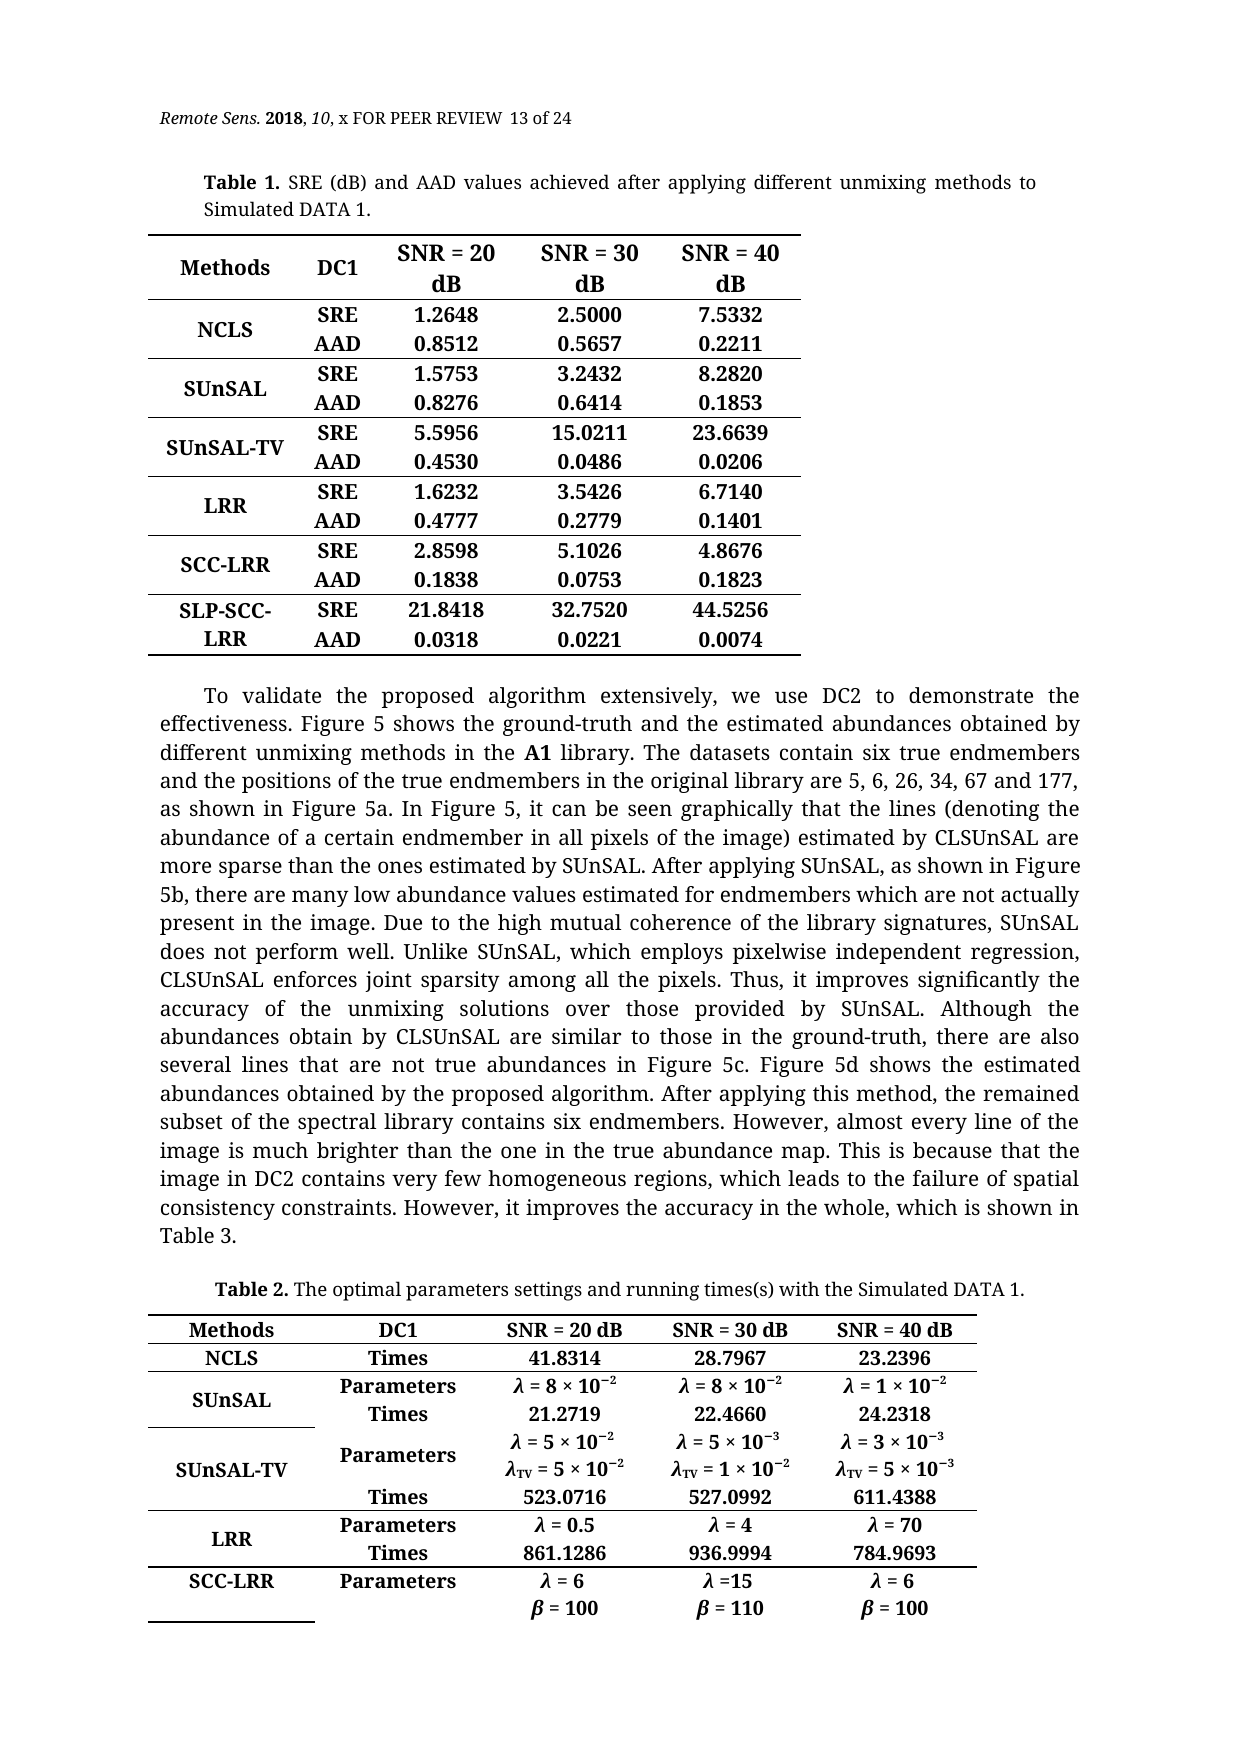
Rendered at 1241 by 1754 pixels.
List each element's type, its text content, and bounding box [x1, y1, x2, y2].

table_cell 784.9693 [813, 1538, 977, 1566]
table_cell SRE [302, 536, 373, 564]
table_cell 0.6414 [519, 388, 660, 417]
table_cell SRE [302, 359, 373, 387]
text Table 2. The optimal parameters settings and running times(s) with the Simulated DATA 1. [204, 1274, 1036, 1302]
table_cell AAD [302, 623, 373, 654]
table_cell 24.2318 [813, 1399, 977, 1427]
table_cell 0.8512 [373, 329, 519, 358]
table_header SNR = 30 dB [519, 236, 660, 299]
table_cell 0.2779 [519, 505, 660, 535]
table_header Methods [148, 236, 302, 299]
table_cell 0.4777 [373, 505, 519, 535]
table_cell λ = 70 [813, 1511, 977, 1538]
table_header SNR = 20 dB [481, 1316, 648, 1343]
table_header Methods [148, 1316, 315, 1343]
table_cell SCC-LRR [148, 536, 302, 594]
table_cell 4.8676 [660, 536, 801, 564]
table_cell λ = 6 β = 100 [813, 1568, 977, 1621]
table_cell SRE [302, 477, 373, 505]
table_cell 7.5332 [660, 300, 801, 328]
table_header SNR = 40 dB [813, 1316, 977, 1343]
table_cell 523.0716 [481, 1482, 648, 1510]
table_cell Parameters [315, 1511, 481, 1538]
table_cell 0.5657 [519, 329, 660, 358]
table_cell AAD [302, 446, 373, 476]
table_cell 28.7967 [648, 1344, 812, 1371]
table_cell AAD [302, 505, 373, 535]
table_cell 0.0206 [660, 446, 801, 476]
table_cell 2.5000 [519, 300, 660, 328]
table_cell AAD [302, 329, 373, 358]
table_cell 1.5753 [373, 359, 519, 387]
table_cell SLP-SCC-LRR [148, 595, 302, 654]
table_cell 3.2432 [519, 359, 660, 387]
table_header SNR = 40 dB [660, 236, 801, 299]
table_cell AAD [302, 564, 373, 594]
table_cell 0.1823 [660, 564, 801, 594]
table_cell Parameters [315, 1372, 481, 1399]
table_cell Times [315, 1399, 481, 1427]
table_cell Parameters [315, 1568, 481, 1621]
table_cell λ = 0.5 [481, 1511, 648, 1538]
table_cell 15.0211 [519, 418, 660, 446]
table_cell 23.2396 [813, 1344, 977, 1371]
table_header SNR = 30 dB [648, 1316, 812, 1343]
table_cell λ = 5 × 10−2 λTV = 5 × 10−2 [481, 1427, 648, 1482]
table_cell λ = 3 × 10−3 λTV = 5 × 10−3 [813, 1427, 977, 1482]
table_cell 1.2648 [373, 300, 519, 328]
table_cell 32.7520 [519, 595, 660, 623]
table_cell Times [315, 1538, 481, 1566]
table_cell λ = 1 × 10−2 [813, 1372, 977, 1399]
table_cell 0.0221 [519, 623, 660, 654]
table_cell 0.0753 [519, 564, 660, 594]
table_cell 6.7140 [660, 477, 801, 505]
table_cell 611.4388 [813, 1482, 977, 1510]
table_cell NCLS [148, 300, 302, 358]
table_cell λ = 8 × 10−2 [481, 1372, 648, 1399]
table_header SNR = 20 dB [373, 236, 519, 299]
table_cell 8.2820 [660, 359, 801, 387]
table_cell 21.2719 [481, 1399, 648, 1427]
table_cell SUnSAL-TV [148, 1428, 315, 1510]
table_cell λ = 8 × 10−2 [648, 1372, 812, 1399]
table_cell 936.9994 [648, 1538, 812, 1566]
table_cell 0.2211 [660, 329, 801, 358]
table_cell 5.1026 [519, 536, 660, 564]
table_cell 2.8598 [373, 536, 519, 564]
table_cell 0.1838 [373, 564, 519, 594]
table_cell 0.0486 [519, 446, 660, 476]
table_cell LRR [148, 477, 302, 535]
table_cell LRR [148, 1511, 315, 1566]
table_cell λ = 4 [648, 1511, 812, 1538]
table_cell SUnSAL [148, 1372, 315, 1427]
table_cell 23.6639 [660, 418, 801, 446]
table_header DC1 [302, 236, 373, 299]
table_cell Times [315, 1482, 481, 1510]
table_cell SRE [302, 595, 373, 623]
table_cell λ = 6 β = 100 [481, 1568, 648, 1621]
text Table 1. SRE (dB) and AAD values achieved after applying different unmixing methods to Simulated DATA 1. [204, 168, 1036, 222]
table_cell SUnSAL [148, 359, 302, 417]
table_cell SUnSAL-TV [148, 418, 302, 476]
table_cell λ = 5 × 10−3 λTV = 1 × 10−2 [648, 1427, 812, 1482]
table_cell Times [315, 1344, 481, 1371]
table_cell Parameters [315, 1427, 481, 1482]
table_header DC1 [315, 1316, 481, 1343]
table_cell 0.4530 [373, 446, 519, 476]
table_cell 0.8276 [373, 388, 519, 417]
table_cell 0.0318 [373, 623, 519, 654]
table_cell 861.1286 [481, 1538, 648, 1566]
table_cell 3.5426 [519, 477, 660, 505]
table_cell 5.5956 [373, 418, 519, 446]
table_cell 0.1853 [660, 388, 801, 417]
table_cell SCC-LRR [148, 1568, 315, 1621]
table_cell SRE [302, 418, 373, 446]
table_cell 41.8314 [481, 1344, 648, 1371]
table_cell SRE [302, 300, 373, 328]
table_cell 21.8418 [373, 595, 519, 623]
table_cell 22.4660 [648, 1399, 812, 1427]
table_cell 527.0992 [648, 1482, 812, 1510]
table_cell 0.0074 [660, 623, 801, 654]
table_cell NCLS [148, 1344, 315, 1371]
table_cell 1.6232 [373, 477, 519, 505]
table_cell AAD [302, 388, 373, 417]
table_cell 0.1401 [660, 505, 801, 535]
text To validate the proposed algorithm extensively, we use DC2 to demonstrate the effectiveness. Figure 5 shows the ground-truth and the estimated abundances obtained by different unmixing methods in the A1 library. The datasets contain six true endmembers and the positions of the true endmembers in the original library are 5, 6, 26, 34, 67 and 177, as shown in Figure 5a. In Figure 5, it can be seen graphically that the lines (denoting the abundance of a certain endmember in all pixels of the image) estimated by CLSUnSAL are more sparse than the ones estimated by SUnSAL. After applying SUnSAL, as shown in Figure 5b, there are many low abundance values estimated for endmembers which are not actually present in the image. Due to the high mutual coherence of the library signatures, SUnSAL does not perform well. Unlike SUnSAL, which employs pixelwise independent regression, CLSUnSAL enforces joint sparsity among all the pixels. Thus, it improves significantly the accuracy of the unmixing solutions over those provided by SUnSAL. Although the abundances obtain by CLSUnSAL are similar to those in the ground-truth, there are also several lines that are not true abundances in Figure 5c. Figure 5d shows the estimated abundances obtained by the proposed algorithm. After applying this method, the remained subset of the spectral library contains six endmembers. However, almost every line of the image is much brighter than the one in the true abundance map. This is because that the image in DC2 contains very few homogeneous regions, which leads to the failure of spatial consistency constraints. However, it improves the accuracy in the whole, which is shown in Table 3. [159, 681, 1081, 1249]
table_cell 44.5256 [660, 595, 801, 623]
table_cell λ =15 β = 110 [648, 1568, 812, 1621]
